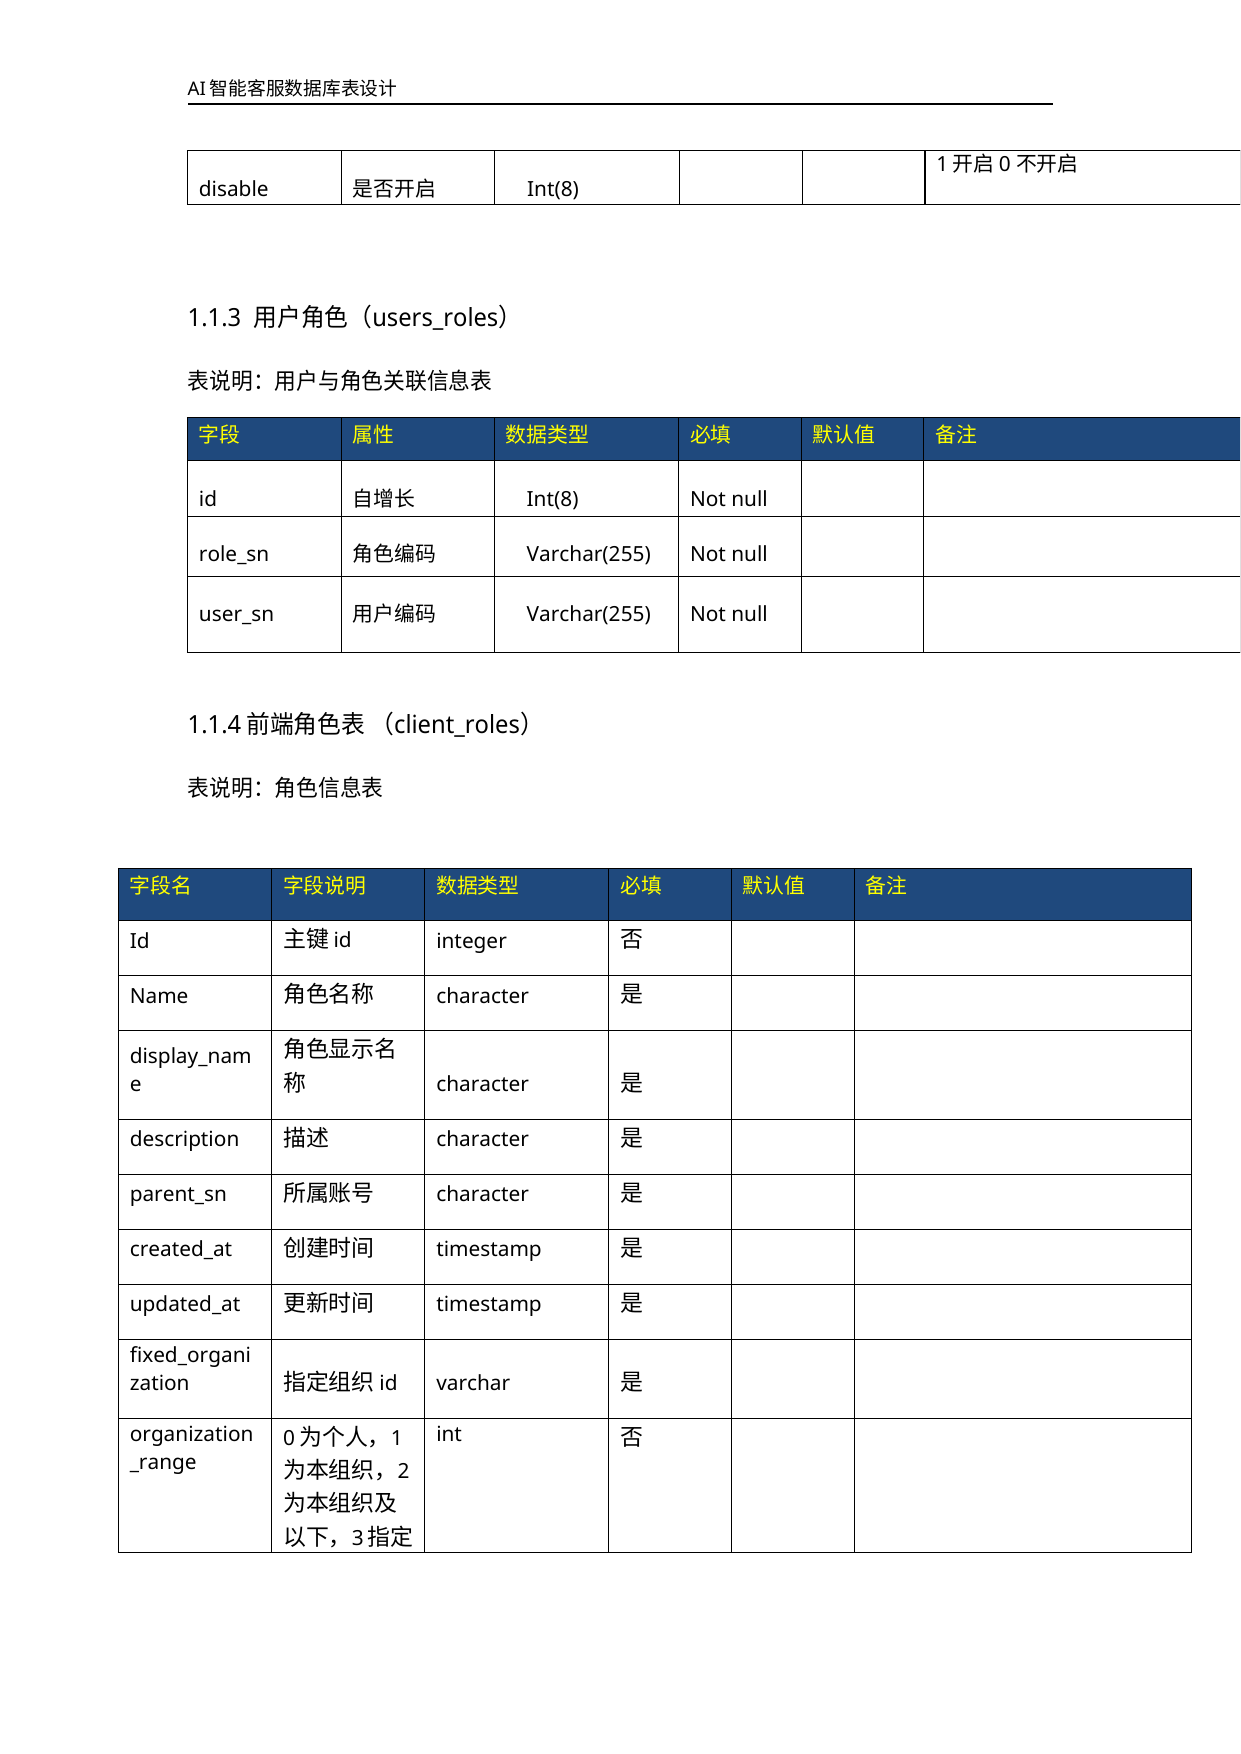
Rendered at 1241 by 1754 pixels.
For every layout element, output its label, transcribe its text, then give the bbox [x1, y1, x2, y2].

table_cell integer [425, 921, 608, 975]
table_cell [732, 921, 854, 975]
table_cell fixed_organization [119, 1340, 271, 1418]
table_cell [924, 461, 1240, 516]
table_cell 否 [609, 921, 731, 975]
table_cell user_sn [188, 577, 341, 652]
table_cell 角色名称 [272, 976, 424, 1030]
table_header 属性 [342, 418, 494, 460]
table_cell Varchar(255) [495, 577, 678, 652]
table_cell Int(8) [495, 461, 678, 516]
table_cell character [425, 1175, 608, 1229]
table_cell [924, 577, 1240, 652]
table_cell created_at [119, 1230, 271, 1284]
table_cell 自增长 [342, 461, 494, 516]
table_cell Not null [679, 577, 801, 652]
table_cell 否 [609, 1419, 731, 1552]
table_cell [802, 461, 923, 516]
table_cell 是 [609, 1285, 731, 1339]
table_cell description [119, 1120, 271, 1173]
subtitle 1.1.4前端角色表 （client_roles） [187, 705, 1053, 741]
table_cell [855, 976, 1191, 1030]
table_cell character [425, 976, 608, 1030]
table_cell [855, 1175, 1191, 1229]
table_cell 是 [609, 1175, 731, 1229]
table_cell [732, 1419, 854, 1552]
table_cell 指定组织id [272, 1340, 424, 1418]
table_cell 是 [609, 1120, 731, 1173]
table_cell [855, 1120, 1191, 1173]
table_cell 所属账号 [272, 1175, 424, 1229]
table_cell [732, 1340, 854, 1418]
table_cell character [425, 1031, 608, 1118]
table_header 字段说明 [272, 869, 424, 920]
table_header 字段名 [119, 869, 271, 920]
table_header 备注 [855, 869, 1191, 920]
table_header 数据类型 [425, 869, 608, 920]
table_header 必填 [609, 869, 731, 920]
table_cell [855, 1031, 1191, 1118]
subtitle 1.1.3 用户角色（users_roles） [187, 297, 1053, 334]
table_cell timestamp [425, 1285, 608, 1339]
table_cell organization_range [119, 1419, 271, 1552]
table_cell character [425, 1120, 608, 1173]
table_cell [732, 1120, 854, 1173]
table_cell [802, 517, 923, 576]
table_cell Not null [679, 517, 801, 576]
table_header 默认值 [802, 418, 923, 460]
table_cell 创建时间 [272, 1230, 424, 1284]
table_cell [855, 1230, 1191, 1284]
table_cell parent_sn [119, 1175, 271, 1229]
table_cell 描述 [272, 1120, 424, 1173]
table_cell [732, 1285, 854, 1339]
table_cell id [188, 461, 341, 516]
table_header 默认值 [732, 869, 854, 920]
table_cell updated_at [119, 1285, 271, 1339]
table_cell timestamp [425, 1230, 608, 1284]
table_cell [855, 921, 1191, 975]
table_header 字段 [188, 418, 341, 460]
table_header 备注 [924, 418, 1240, 460]
table_cell 角色显示名称 [272, 1031, 424, 1118]
table_cell [803, 151, 924, 204]
table_cell [732, 976, 854, 1030]
table_cell varchar [425, 1340, 608, 1418]
table_cell 是 [609, 1031, 731, 1118]
table_cell int [425, 1419, 608, 1552]
table_cell [924, 517, 1240, 576]
table_cell [855, 1340, 1191, 1418]
table_cell [732, 1031, 854, 1118]
table_cell 角色编码 [342, 517, 494, 576]
table_cell [802, 577, 923, 652]
table_cell [855, 1285, 1191, 1339]
table_cell Not null [679, 461, 801, 516]
table_cell 是 [609, 1340, 731, 1418]
table_cell 主键id [272, 921, 424, 975]
table_cell Name [119, 976, 271, 1030]
table_cell role_sn [188, 517, 341, 576]
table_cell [272, 1419, 424, 1552]
table_cell [732, 1230, 854, 1284]
table_cell 是 [609, 1230, 731, 1284]
table_cell disable [188, 151, 341, 204]
table_cell 1开启 0 不开启 [926, 151, 1240, 204]
table_cell [855, 1419, 1191, 1552]
table_cell Varchar(255) [495, 517, 678, 576]
table_cell Id [119, 921, 271, 975]
text 表说明：用户与角色关联信息表 [187, 363, 1053, 396]
table_cell Int(8) [495, 151, 679, 204]
table_cell 是 [609, 976, 731, 1030]
text 表说明：角色信息表 [187, 770, 1053, 803]
table_header 数据类型 [495, 418, 678, 460]
table_cell 用户编码 [342, 577, 494, 652]
table_cell 更新时间 [272, 1285, 424, 1339]
table_cell display_name [119, 1031, 271, 1118]
table_cell 是否开启 [342, 151, 494, 204]
table_cell [680, 151, 802, 204]
table_header 必填 [679, 418, 801, 460]
table_cell [732, 1175, 854, 1229]
